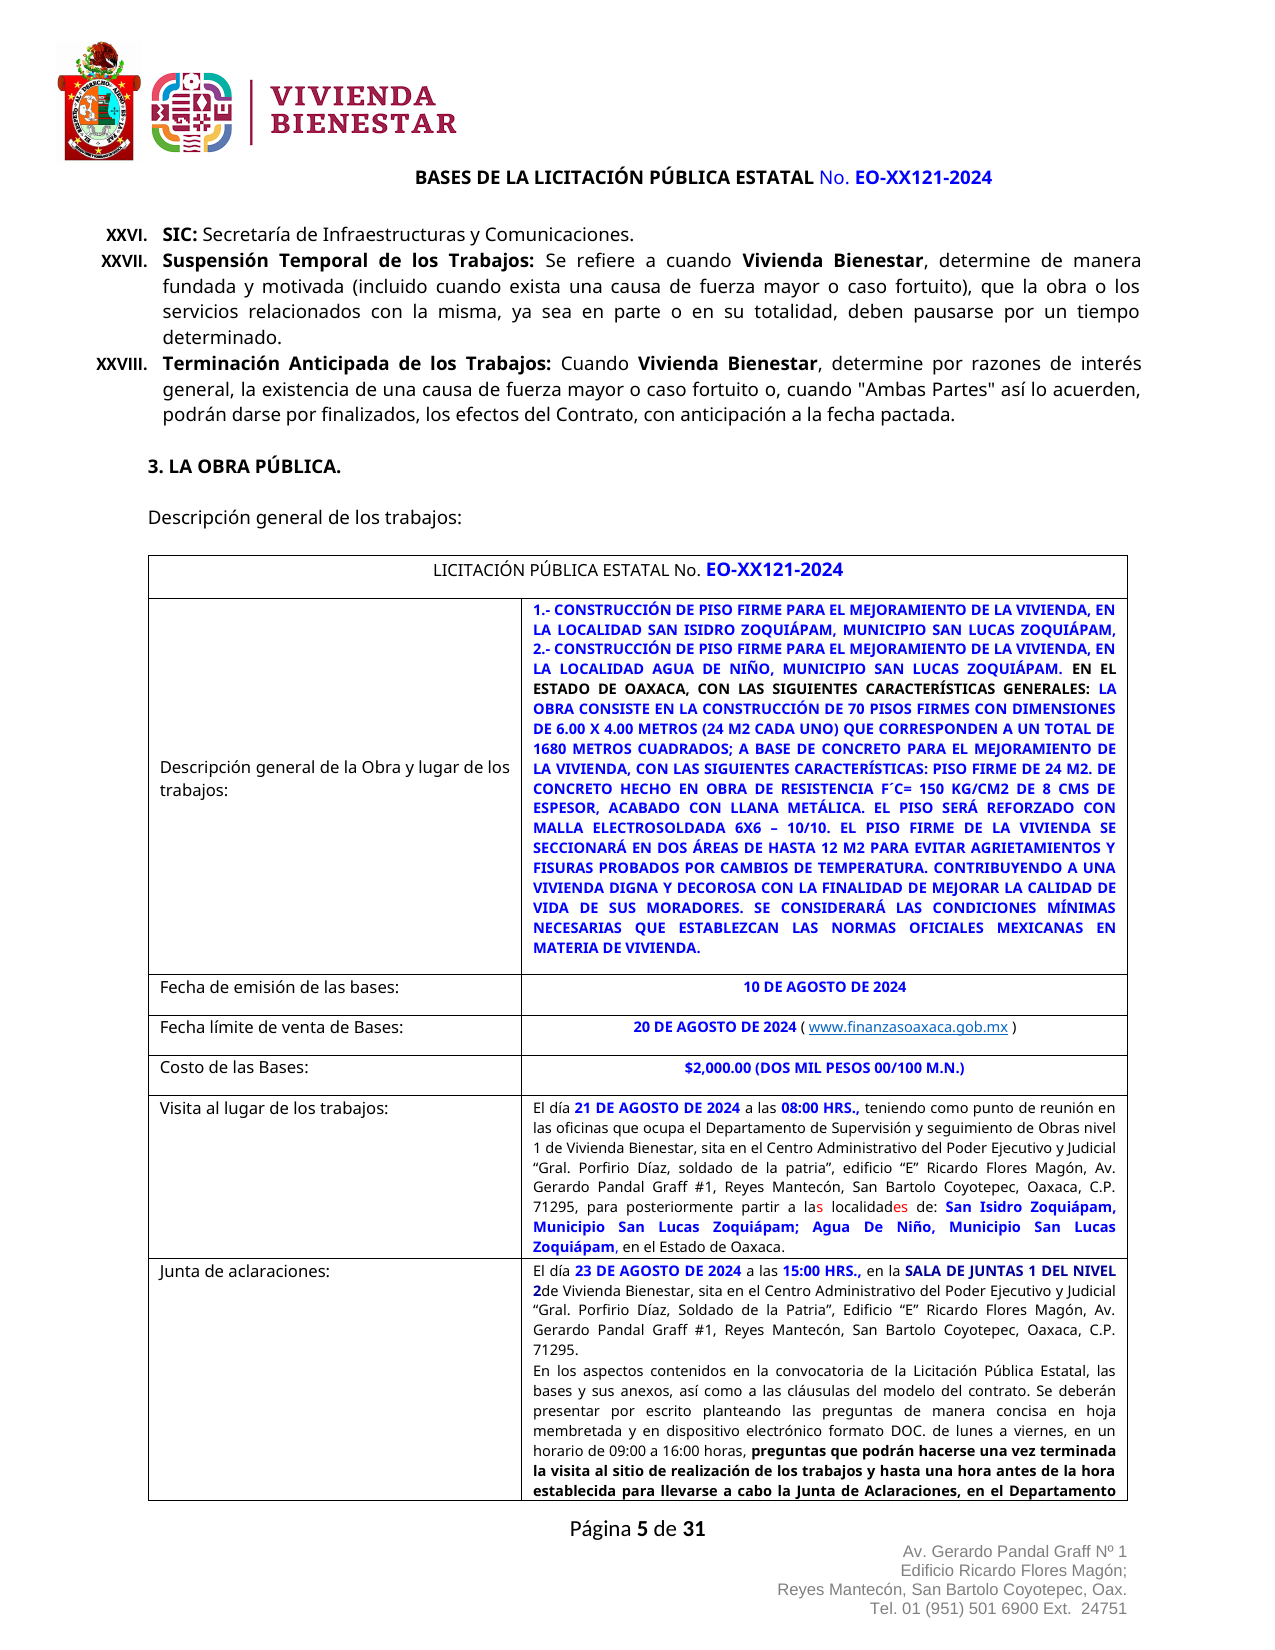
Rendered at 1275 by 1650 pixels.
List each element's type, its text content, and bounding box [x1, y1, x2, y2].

table_cell Fecha límite de venta de Bases: [149, 1016, 521, 1055]
table_cell Fecha de emisión de las bases: [149, 975, 521, 1014]
table_cell Visita al lugar de los trabajos: [149, 1096, 521, 1258]
list Suspensión Temporal de los Trabajos: Se refiere a cuando Vivienda Bienestar, determine de manera fundada y motivada (incluido cuando exista una causa de fuerza mayor o caso fortuito), que la obra o los servicios relacionados con la misma, ya sea en parte o en su totalidad, deben pausarse por un tiempo determinado. [148, 248, 1142, 350]
text 3. LA OBRA PÚBLICA. [148, 453, 1127, 478]
list SIC: Secretaría de Infraestructuras y Comunicaciones. [148, 221, 1142, 247]
table_cell El día 21 DE AGOSTO DE 2024 a las 08:00 HRS., teniendo como punto de reunión en las oficinas que ocupa el Departamento de Supervisión y seguimiento de Obras nivel 1 de Vivienda Bienestar, sita en el Centro Administrativo del Poder Ejecutivo y Judicial “Gral. Porfirio Díaz, soldado de la patria”, edificio “E” Ricardo Flores Magón, Av. Gerardo Pandal Graff #1, Reyes Mantecón, San Bartolo Coyotepec, Oaxaca, C.P. 71295, para posteriormente partir a las localidades de: San Isidro Zoquiápam, Municipio San Lucas Zoquiápam; Agua De Niño, Municipio San Lucas Zoquiápam, en el Estado de Oaxaca. [522, 1096, 1127, 1258]
picture [147, 64, 473, 161]
table_cell 10 DE AGOSTO DE 2024 [522, 975, 1127, 1014]
table_cell $2,000.00 (DOS MIL PESOS 00/100 M.N.) [522, 1056, 1127, 1095]
table_cell 1.- CONSTRUCCIÓN DE PISO FIRME PARA EL MEJORAMIENTO DE LA VIVIENDA, EN LA LOCALIDAD SAN ISIDRO ZOQUIÁPAM, MUNICIPIO SAN LUCAS ZOQUIÁPAM, 2.- CONSTRUCCIÓN DE PISO FIRME PARA EL MEJORAMIENTO DE LA VIVIENDA, EN LA LOCALIDAD AGUA DE NIÑO, MUNICIPIO SAN LUCAS ZOQUIÁPAM. EN EL ESTADO DE OAXACA, CON LAS SIGUIENTES CARACTERÍSTICAS GENERALES: LA OBRA CONSISTE EN LA CONSTRUCCIÓN DE 70 PISOS FIRMES CON DIMENSIONES DE 6.00 X 4.00 METROS (24 M2 CADA UNO) QUE CORRESPONDEN A UN TOTAL DE 1680 METROS CUADRADOS; A BASE DE CONCRETO PARA EL MEJORAMIENTO DE LA VIVIENDA, CON LAS SIGUIENTES CARACTERÍSTICAS: PISO FIRME DE 24 M2. DE CONCRETO HECHO EN OBRA DE RESISTENCIA F´C= 150 KG/CM2 DE 8 CMS DE ESPESOR, ACABADO CON LLANA METÁLICA. EL PISO SERÁ REFORZADO CON MALLA ELECTROSOLDADA 6X6 – 10/10. EL PISO FIRME DE LA VIVIENDA SE SECCIONARÁ EN DOS ÁREAS DE HASTA 12 M2 PARA EVITAR AGRIETAMIENTOS Y FISURAS PROBADOS POR CAMBIOS DE TEMPERATURA. CONTRIBUYENDO A UNA VIVIENDA DIGNA Y DECOROSA CON LA FINALIDAD DE MEJORAR LA CALIDAD DE VIDA DE SUS MORADORES. SE CONSIDERARÁ LAS CONDICIONES MÍNIMAS NECESARIAS QUE ESTABLEZCAN LAS NORMAS OFICIALES MEXICANAS EN MATERIA DE VIVIENDA. [522, 599, 1127, 974]
table_cell Junta de aclaraciones: [149, 1259, 521, 1500]
table_header LICITACIÓN PÚBLICA ESTATAL No. EO-XX121-2024 [149, 556, 1127, 598]
table_cell Costo de las Bases: [149, 1056, 521, 1095]
text Descripción general de los trabajos: [148, 504, 1127, 529]
picture [55, 41, 143, 163]
list Terminación Anticipada de los Trabajos: Cuando Vivienda Bienestar, determine por razones de interés general, la existencia de una causa de fuerza mayor o caso fortuito o, cuando "Ambas Partes" así lo acuerden, podrán darse por finalizados, los efectos del Contrato, con anticipación a la fecha pactada. [148, 350, 1142, 427]
table_cell Descripción general de la Obra y lugar de los trabajos: [149, 599, 521, 974]
table_cell 20 DE AGOSTO DE 2024 ( www.finanzasoaxaca.gob.mx ) [522, 1016, 1127, 1055]
